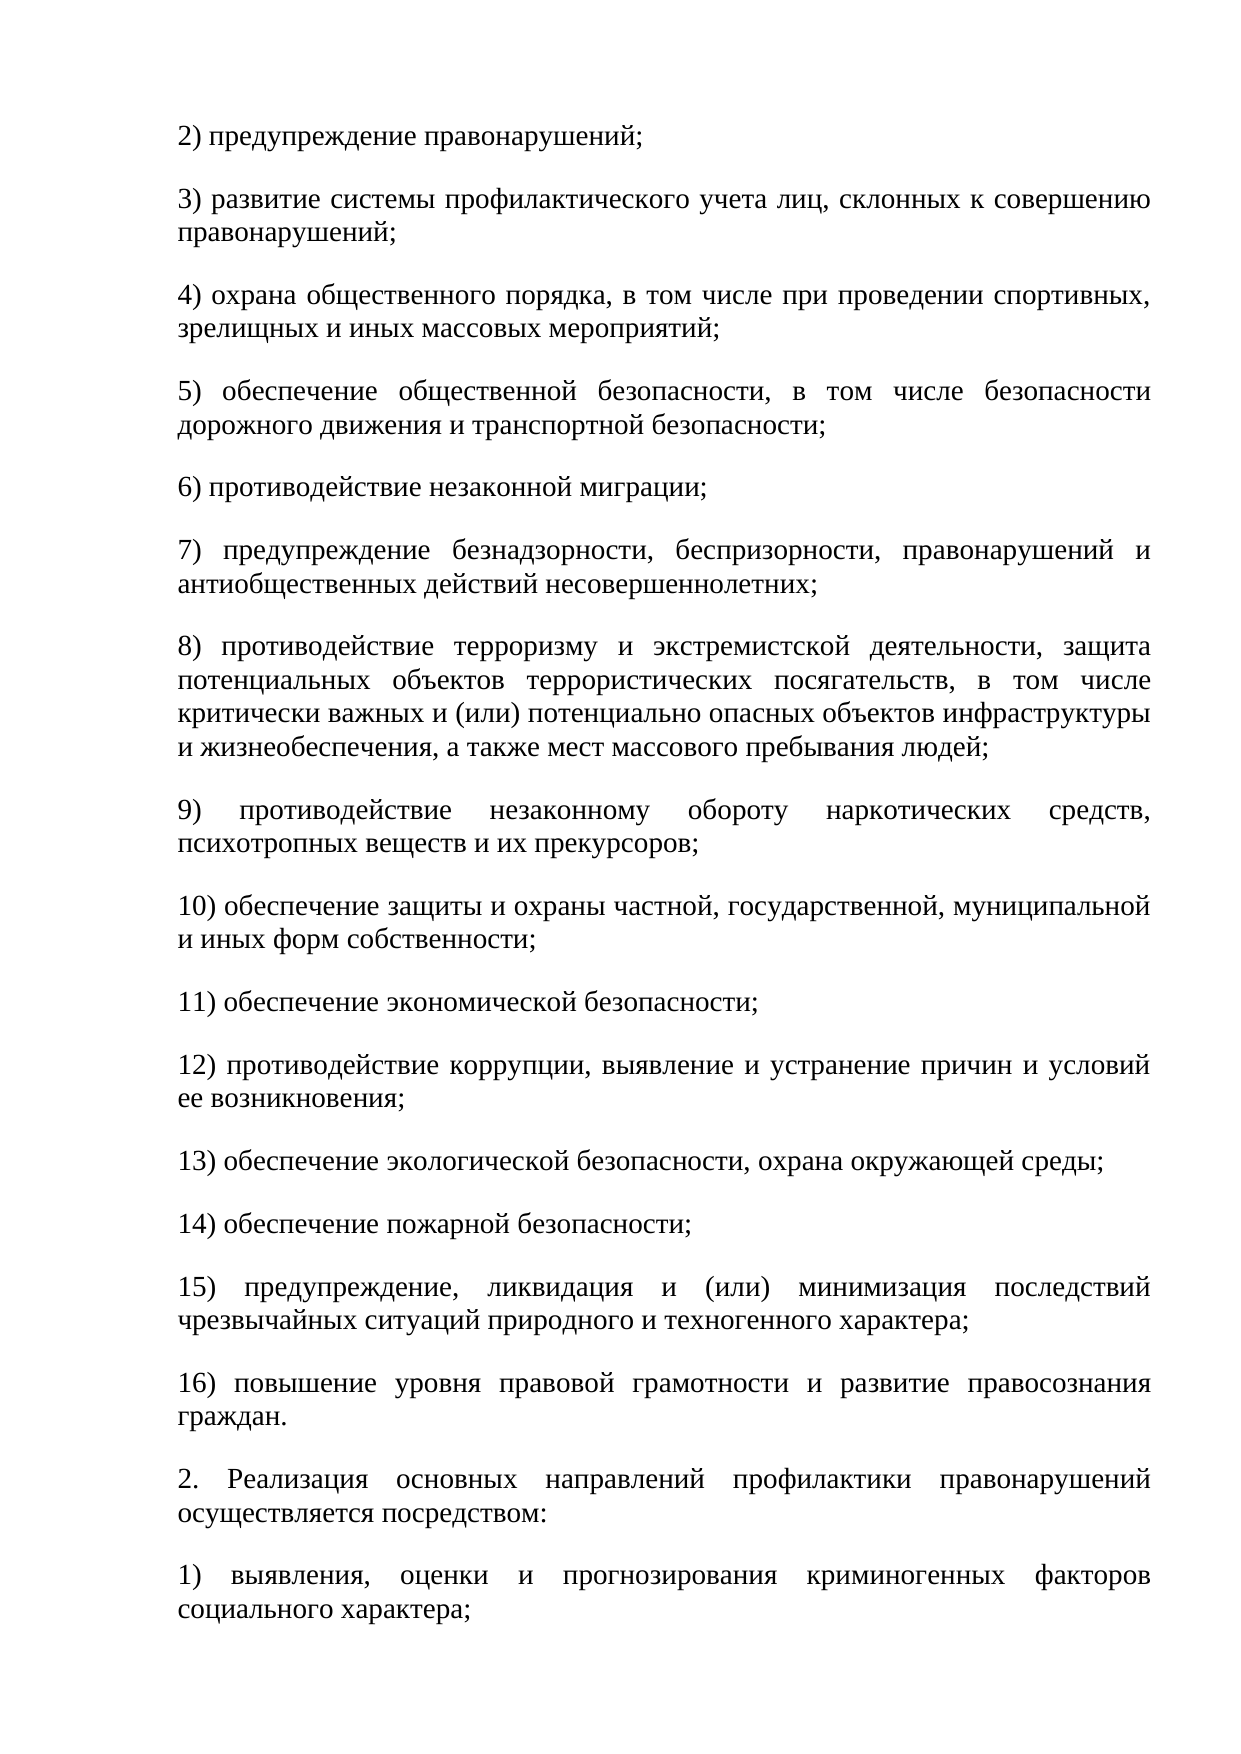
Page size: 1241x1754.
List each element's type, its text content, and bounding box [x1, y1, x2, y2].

text 5) обеспечение общественной безопасности, в том числе безопасности дорожного движения и транспортной безопасности; [177, 373, 1152, 440]
text 2. Реализация основных направлений профилактики правонарушений осуществляется посредством: [177, 1461, 1152, 1528]
text 7) предупреждение безнадзорности, беспризорности, правонарушений и антиобщественных действий несовершеннолетних; [177, 532, 1152, 599]
text 4) охрана общественного порядка, в том числе при проведении спортивных, зрелищных и иных массовых мероприятий; [177, 277, 1152, 344]
text 12) противодействие коррупции, выявление и устранение причин и условий ее возникновения; [177, 1047, 1152, 1114]
text 11) обеспечение экономической безопасности; [177, 984, 1152, 1018]
text 6) противодействие незаконной миграции; [177, 469, 1152, 503]
text 16) повышение уровня правовой грамотности и развитие правосознания граждан. [177, 1365, 1152, 1432]
text 9) противодействие незаконному обороту наркотических средств, психотропных веществ и их прекурсоров; [177, 792, 1152, 859]
text 15) предупреждение, ликвидация и (или) минимизация последствий чрезвычайных ситуаций природного и техногенного характера; [177, 1269, 1152, 1336]
text 3) развитие системы профилактического учета лиц, склонных к совершению правонарушений; [177, 181, 1152, 248]
text 8) противодействие терроризму и экстремистской деятельности, защита потенциальных объектов террористических посягательств, в том числе критически важных и (или) потенциально опасных объектов инфраструктуры и жизнеобеспечения, а также мест массового пребывания людей; [177, 628, 1152, 763]
text 14) обеспечение пожарной безопасности; [177, 1206, 1152, 1239]
text 13) обеспечение экологической безопасности, охрана окружающей среды; [177, 1143, 1152, 1177]
text 1) выявления, оценки и прогнозирования криминогенных факторов социального характера; [177, 1557, 1152, 1624]
text 10) обеспечение защиты и охраны частной, государственной, муниципальной и иных форм собственности; [177, 888, 1152, 955]
text 2) предупреждение правонарушений; [177, 118, 1152, 152]
